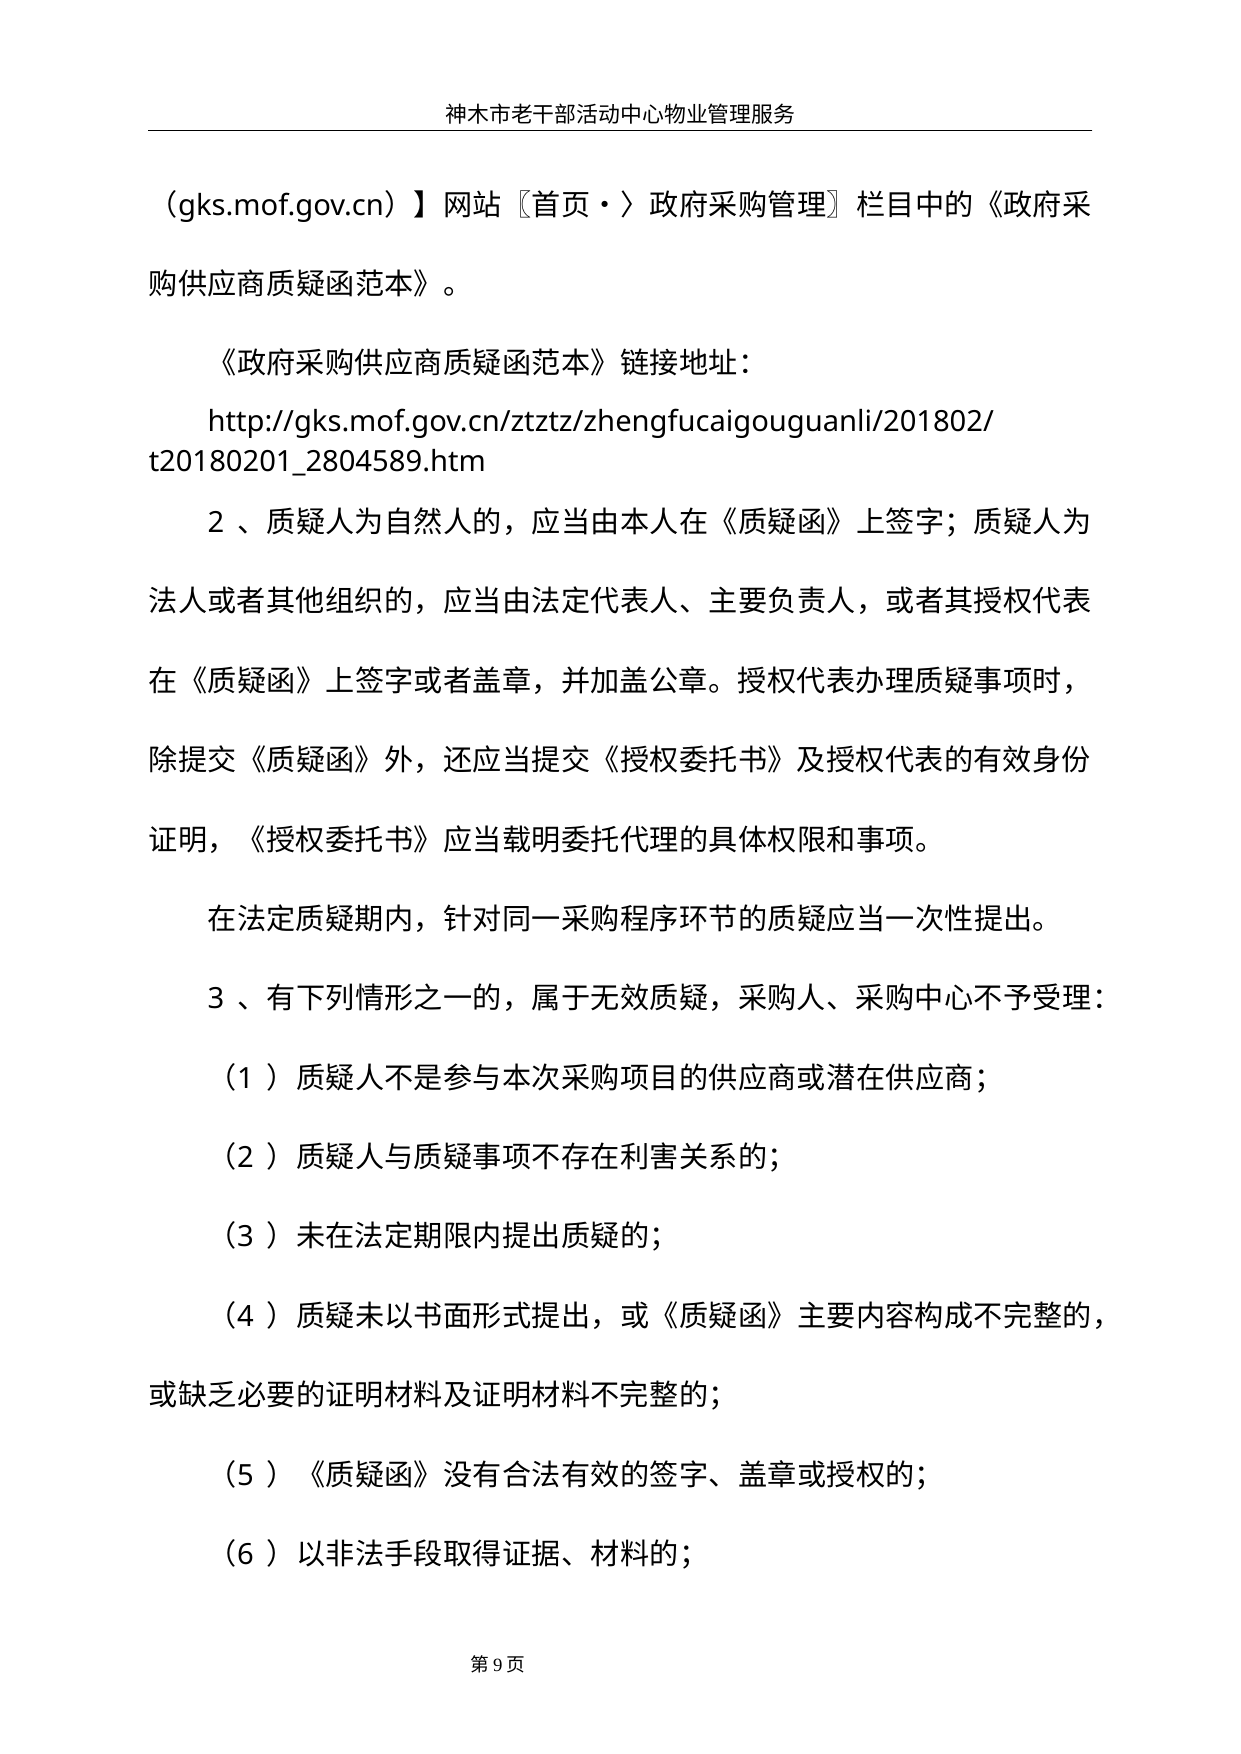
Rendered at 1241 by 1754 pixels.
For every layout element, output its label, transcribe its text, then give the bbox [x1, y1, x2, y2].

text （2）质疑人与质疑事项不存在利害关系的； [148, 1115, 1092, 1194]
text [148, 163, 1092, 321]
text （5）《质疑函》没有合法有效的签字、盖章或授权的； [148, 1433, 1092, 1512]
text 3、有下列情形之一的，属于无效质疑，采购人、采购中心不予受理： [148, 956, 1092, 1036]
text 2、质疑人为自然人的，应当由本人在《质疑函》上签字；质疑人为法人或者其他组织的，应当由法定代表人、主要负责人，或者其授权代表在《质疑函》上签字或者盖章，并加盖公章。授权代表办理质疑事项时，除提交《质疑函》外，还应当提交《授权委托书》及授权代表的有效身份证明，《授权委托书》应当载明委托代理的具体权限和事项。 [148, 480, 1092, 877]
text http://gks.mof.gov.cn/ztztz/zhengfucaigouguanli/201802/t20180201_2804589.htm [148, 401, 1092, 480]
text （1）质疑人不是参与本次采购项目的供应商或潜在供应商； [148, 1036, 1092, 1115]
text 《政府采购供应商质疑函范本》链接地址： [148, 321, 1092, 401]
text （6）以非法手段取得证据、材料的； [148, 1512, 1092, 1591]
text 在法定质疑期内，针对同一采购程序环节的质疑应当一次性提出。 [148, 877, 1092, 956]
text （3）未在法定期限内提出质疑的； [148, 1194, 1092, 1274]
text （4）质疑未以书面形式提出，或《质疑函》主要内容构成不完整的，或缺乏必要的证明材料及证明材料不完整的； [148, 1274, 1092, 1433]
